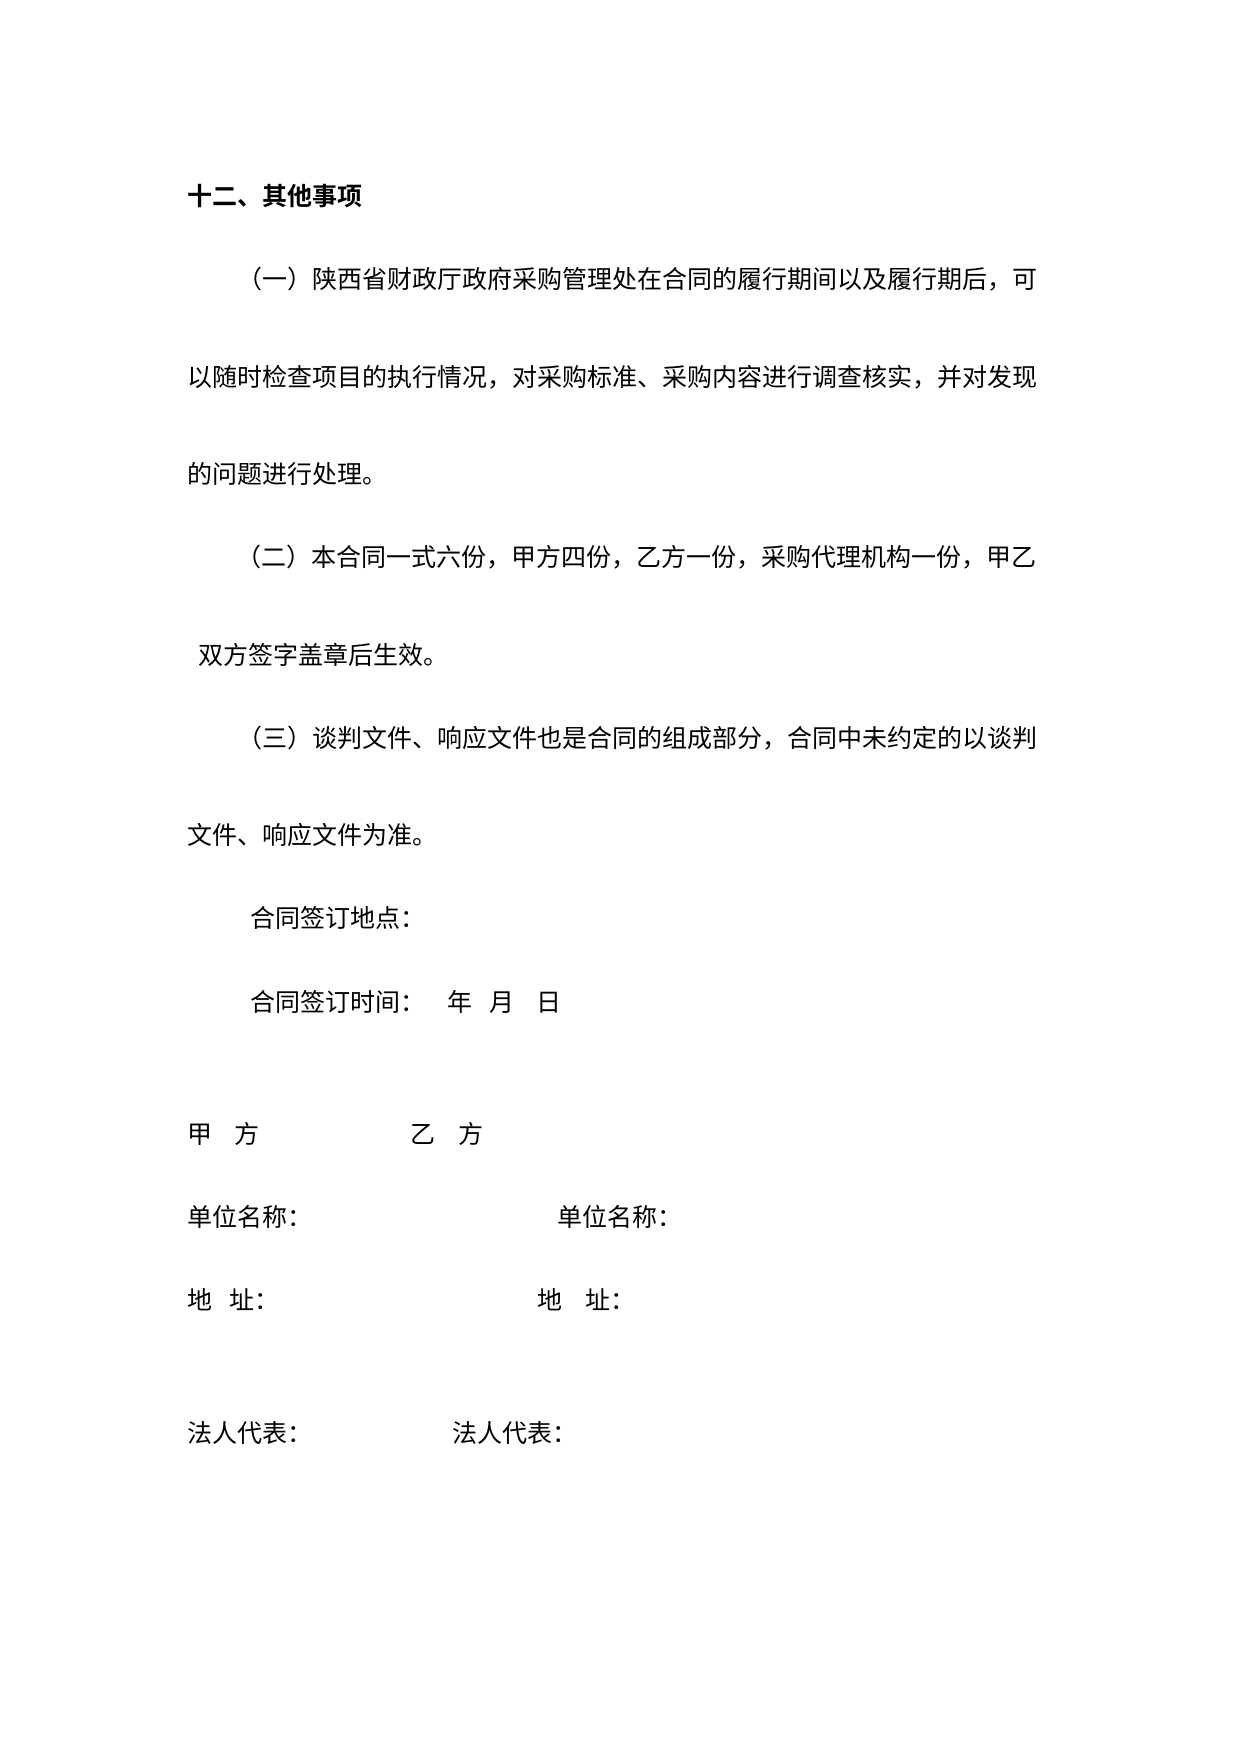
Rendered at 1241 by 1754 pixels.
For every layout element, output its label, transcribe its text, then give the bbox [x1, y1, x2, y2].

text 地 址： 地 址： [187, 1266, 1053, 1331]
text （三）谈判文件、响应文件也是合同的组成部分，合同中未约定的以谈判文件、响应文件为准。 [187, 704, 1053, 866]
text 法人代表： 法人代表： [187, 1399, 1053, 1464]
text 合同签订地点： [187, 884, 1053, 949]
text 十二、其他事项 [187, 162, 1053, 227]
text 甲 方 乙 方 [187, 1100, 1053, 1165]
text 单位名称： 单位名称： [187, 1183, 1053, 1248]
text （一）陕西省财政厅政府采购管理处在合同的履行期间以及履行期后，可以随时检查项目的执行情况，对采购标准、采购内容进行调查核实，并对发现的问题进行处理。 [187, 245, 1053, 505]
text 合同签订时间： 年 月 日 [187, 968, 1053, 1033]
text （二）本合同一式六份，甲方四份，乙方一份，采购代理机构一份，甲乙双方签字盖章后生效。 [198, 523, 1053, 686]
